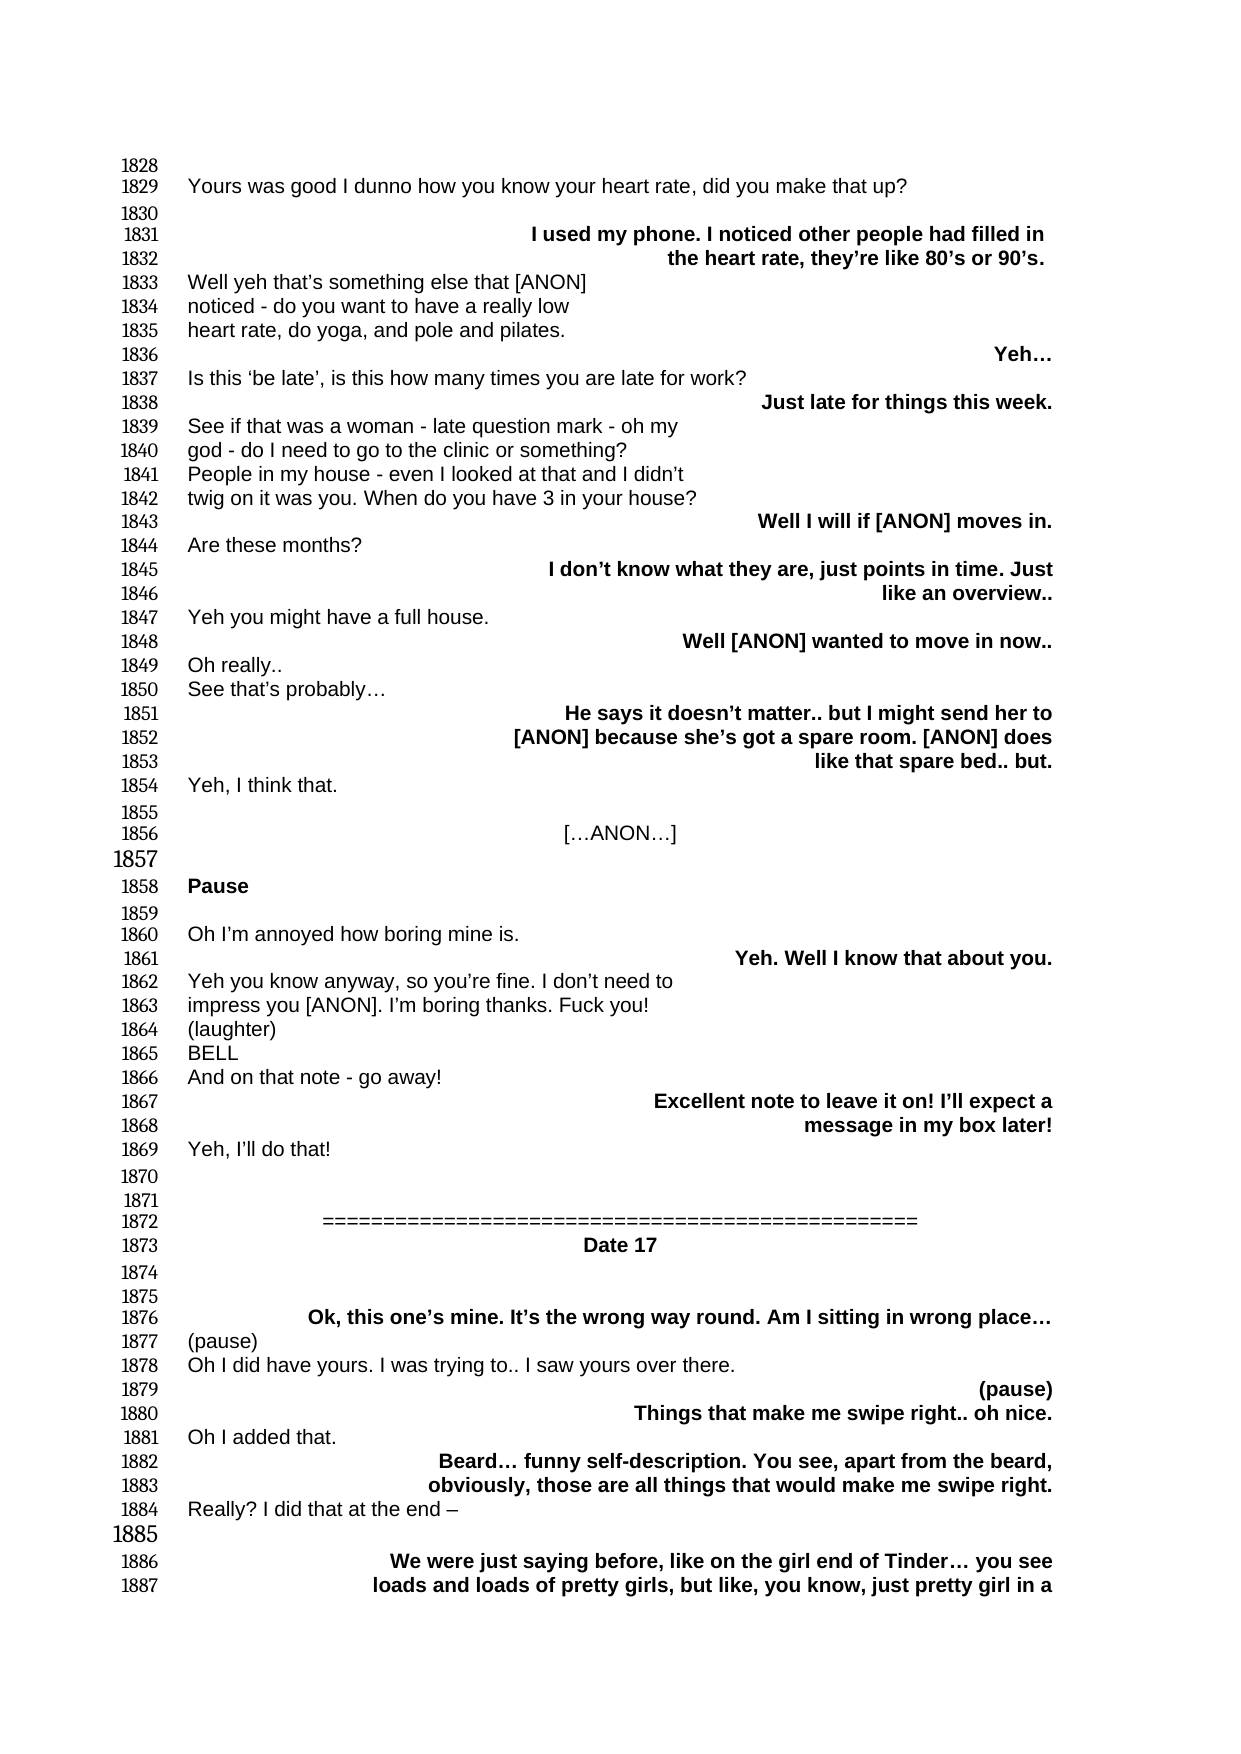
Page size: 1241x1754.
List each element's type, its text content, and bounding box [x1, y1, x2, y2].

text Things that make me swipe right.. oh nice. [187, 1401, 1053, 1424]
text Is this ‘be late’, is this how many times you are late for work? [187, 366, 1053, 389]
text Well [ANON] wanted to move in now.. [512, 629, 1053, 653]
text Oh I did have yours. I was trying to.. I saw yours over there. [187, 1353, 1053, 1377]
text I don’t know what they are, just points in time. Just like an overview.. [512, 557, 1053, 605]
text Yeh. Well I know that about you. [187, 945, 1053, 969]
text (pause) [187, 1377, 1053, 1401]
text Beard… funny self-description. You see, apart from the beard, obviously, those are all things that would make me swipe right. [409, 1448, 1053, 1496]
text BELL [187, 1041, 1053, 1065]
text Are these months? [187, 533, 1053, 557]
text Ok, this one’s mine. It’s the wrong way round. Am I sitting in wrong place… [187, 1305, 1053, 1329]
text Excellent note to leave it on! I’ll expect a message in my box later! [586, 1089, 1053, 1137]
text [350, 1549, 1053, 1597]
text Just late for things this week. [512, 389, 1053, 413]
text Yours was good I dunno how you know your heart rate, did you make that up? [187, 174, 1053, 198]
text […ANON…] [187, 821, 1053, 845]
text I used my phone. I noticed other people had filled in the heart rate, they’re like 80’s or 90’s. [512, 222, 1044, 270]
text People in my house - even I looked at that and I didn’t twig on it was you. When do you have 3 in your house? [187, 461, 705, 509]
text Well I will if [ANON] moves in. [512, 509, 1053, 533]
text Really? I did that at the end – [187, 1496, 1053, 1520]
text Yeh, I’ll do that! [187, 1137, 1053, 1161]
text He says it doesn’t matter.. but I might send her to [ANON] because she’s got a spare room. [ANON] does like that spare bed.. but. [512, 701, 1053, 773]
text See if that was a woman - late question mark - oh my god - do I need to go to the clinic or something? [187, 413, 690, 461]
text ================================================= [187, 1209, 1053, 1233]
text Well yeh that’s something else that [ANON] noticed - do you want to have a really low heart rate, do yoga, and pole and pilates. [187, 270, 616, 342]
text Oh I added that. [187, 1424, 1053, 1448]
text (pause) [187, 1329, 1053, 1353]
text And on that note - go away! [187, 1065, 1053, 1089]
text Yeh you know anyway, so you’re fine. I don’t need to impress you [ANON]. I’m boring thanks. Fuck you! (laughter) [187, 969, 720, 1041]
text Date 17 [187, 1233, 1053, 1257]
text Oh really.. [187, 653, 1053, 677]
text Yeh… [512, 342, 1053, 366]
text Oh I’m annoyed how boring mine is. [187, 921, 1053, 945]
text See that’s probably… [187, 677, 1053, 701]
text Yeh, I think that. [187, 773, 1053, 797]
text Yeh you might have a full house. [187, 605, 1053, 629]
text Pause [187, 873, 1053, 897]
